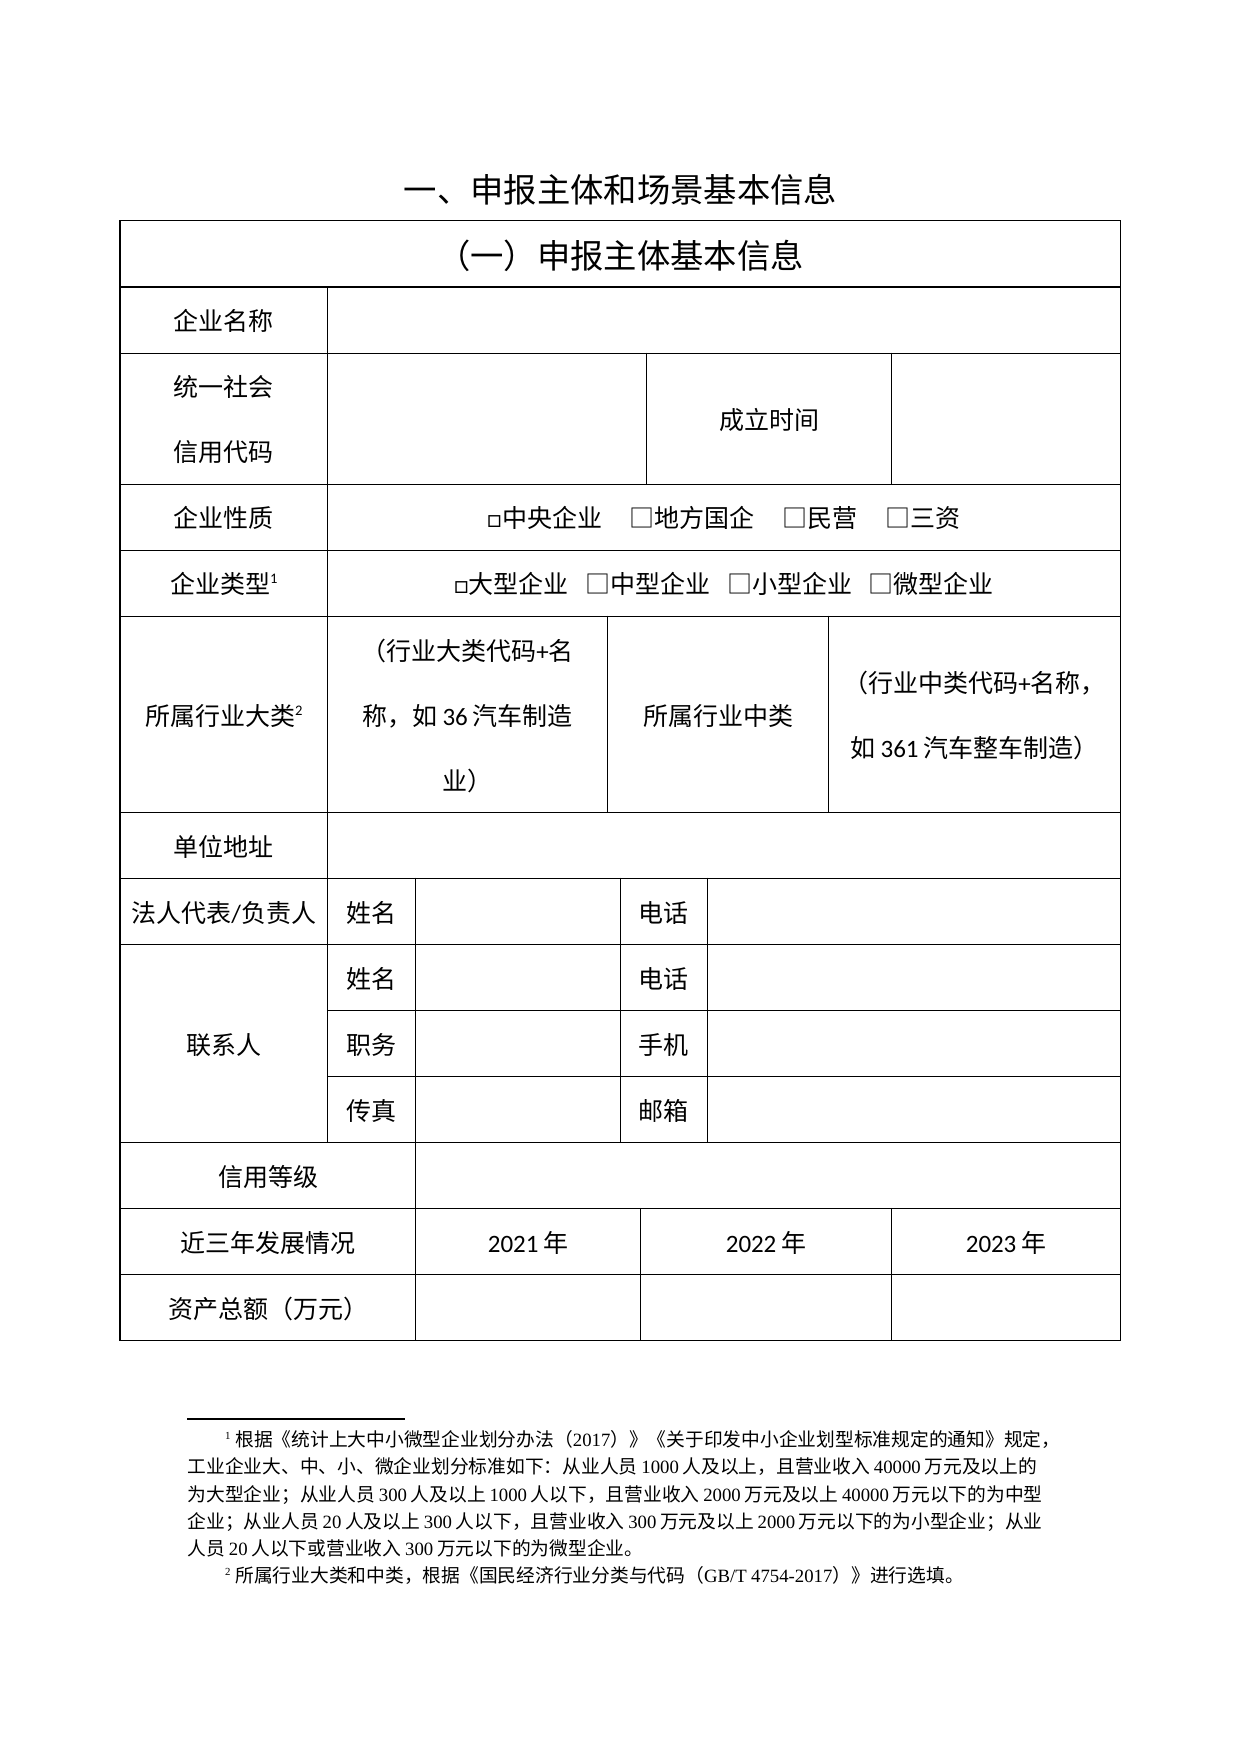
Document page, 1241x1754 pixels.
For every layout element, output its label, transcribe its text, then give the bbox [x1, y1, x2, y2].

table_cell □大型企业 □中型企业 □小型企业 □微型企业 [328, 551, 1120, 616]
table_cell 成立时间 [647, 354, 891, 483]
table_cell [892, 1275, 1120, 1340]
text 一、申报主体和场景基本信息 [187, 155, 1053, 220]
table_cell 传真 [328, 1077, 415, 1142]
table_cell [416, 945, 620, 1010]
table_cell [708, 945, 1120, 1010]
table_cell [416, 1275, 640, 1340]
table_cell 职务 [328, 1011, 415, 1076]
table_header （一）申报主体基本信息 [121, 221, 1120, 286]
table_cell 手机 [621, 1011, 707, 1076]
table_cell 信用等级 [121, 1143, 415, 1208]
table_cell [892, 354, 1120, 483]
table_cell [328, 354, 646, 483]
table_cell 电话 [621, 879, 707, 944]
table_cell 联系人 [121, 945, 327, 1142]
table_cell 法人代表/负责人 [121, 879, 327, 944]
table_cell 电话 [621, 945, 707, 1010]
table_cell [708, 879, 1120, 944]
table_cell 姓名 [328, 879, 415, 944]
table_cell 邮箱 [621, 1077, 707, 1142]
table_cell [416, 1143, 1120, 1208]
table_cell □中央企业 □地方国企 □民营 □三资 [328, 485, 1120, 549]
table_cell （行业大类代码+名称，如36汽车制造业） [328, 617, 607, 812]
table_cell 姓名 [328, 945, 415, 1010]
table_cell [708, 1077, 1120, 1142]
table_cell （行业中类代码+名称，如361汽车整车制造） [829, 617, 1120, 812]
table_cell [416, 879, 620, 944]
table_cell [416, 1077, 620, 1142]
table_cell [708, 1011, 1120, 1076]
table_cell [416, 1011, 620, 1076]
table_cell 2022年 [641, 1209, 891, 1274]
table_cell [328, 813, 1120, 878]
table_cell 企业性质 [121, 485, 327, 549]
table_cell 2021年 [416, 1209, 640, 1274]
table_cell 2023年 [892, 1209, 1120, 1274]
table_cell [641, 1275, 891, 1340]
table_cell 所属行业中类 [608, 617, 828, 812]
table_cell 所属行业大类 [121, 617, 327, 812]
table_cell 统一社会 信用代码 [121, 354, 327, 483]
table_cell 企业类型 [121, 551, 327, 616]
table_cell 近三年发展情况 [121, 1209, 415, 1274]
table_cell 资产总额（万元） [121, 1275, 415, 1340]
table_cell 单位地址 [121, 813, 327, 878]
table_cell [328, 288, 1120, 352]
table_cell 企业名称 [121, 288, 327, 352]
